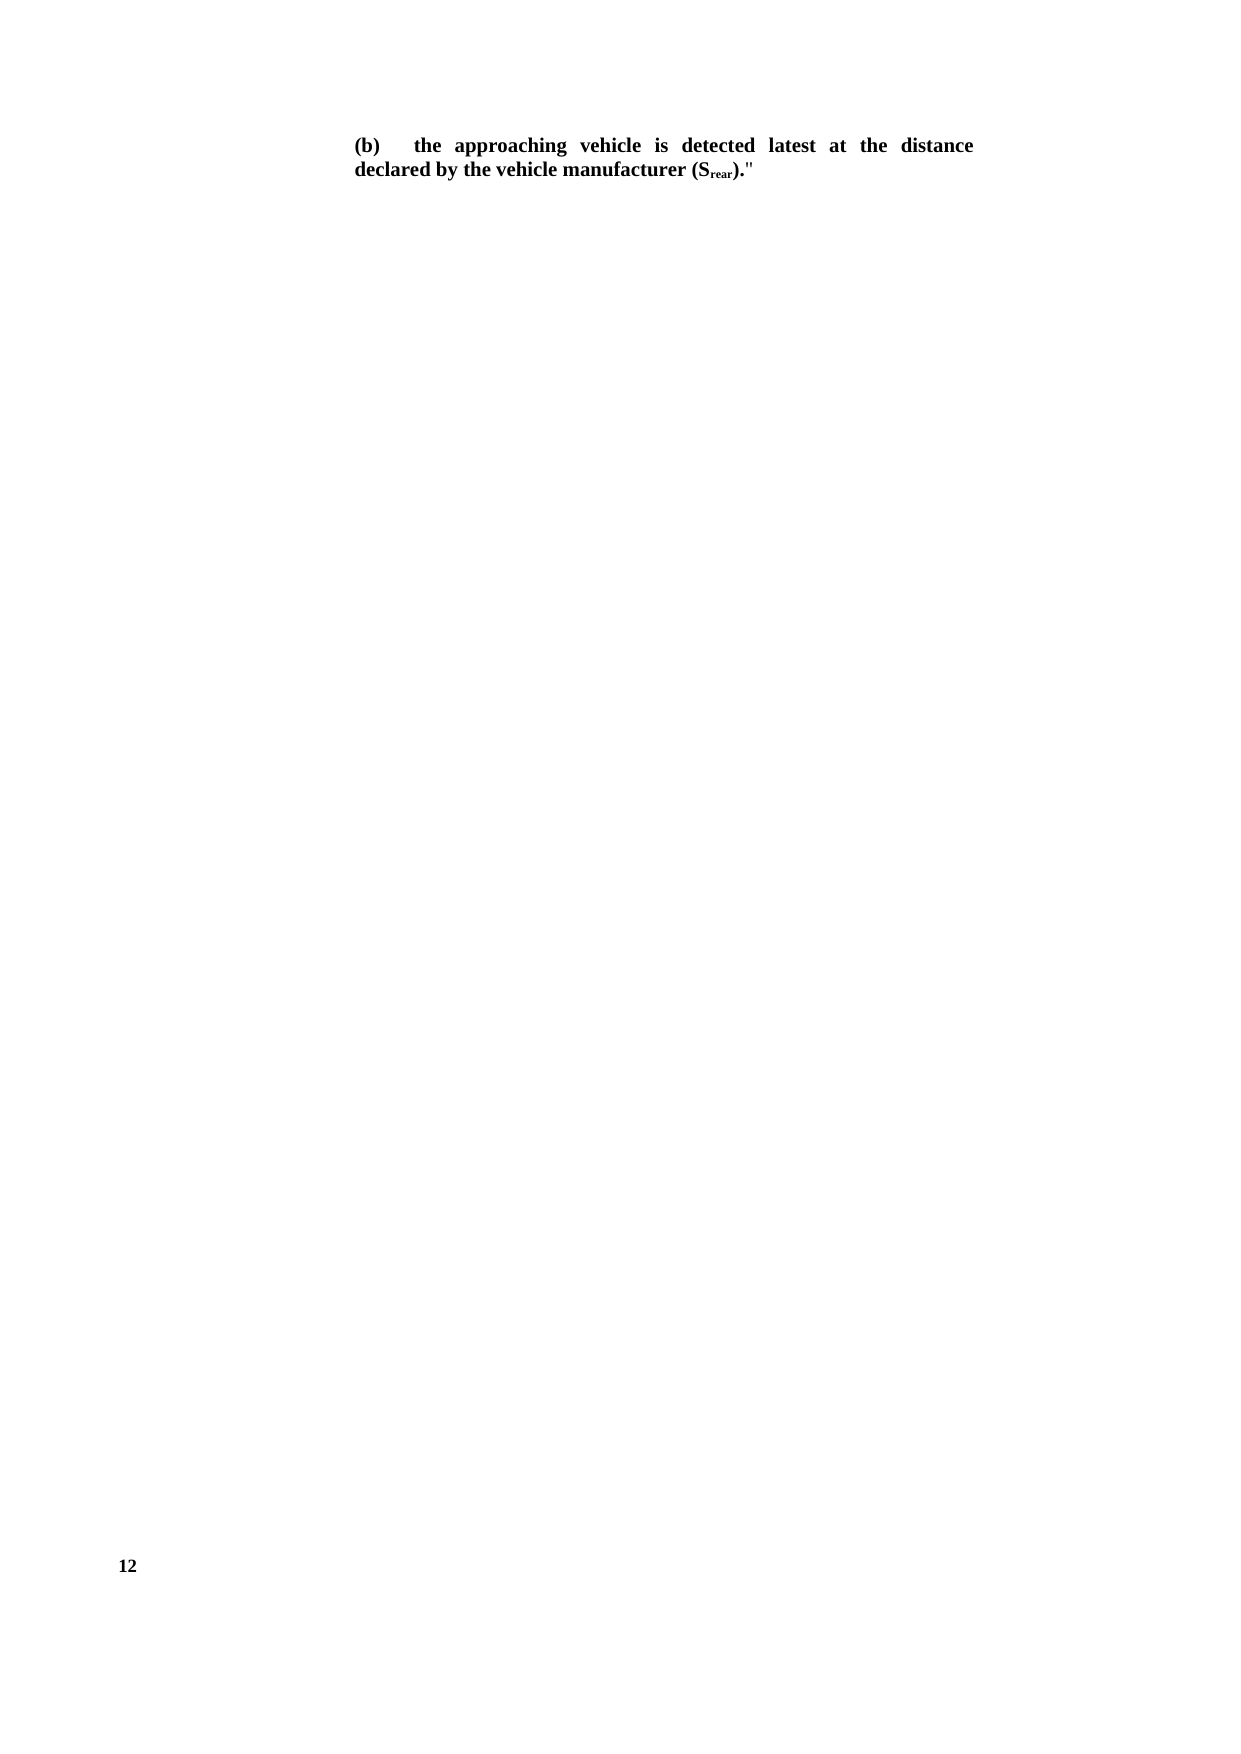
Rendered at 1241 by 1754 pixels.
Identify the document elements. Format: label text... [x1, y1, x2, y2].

text (b) the approaching vehicle is detected latest at the distance declared by the vehicle manufacturer (Srear)." [236, 133, 974, 181]
